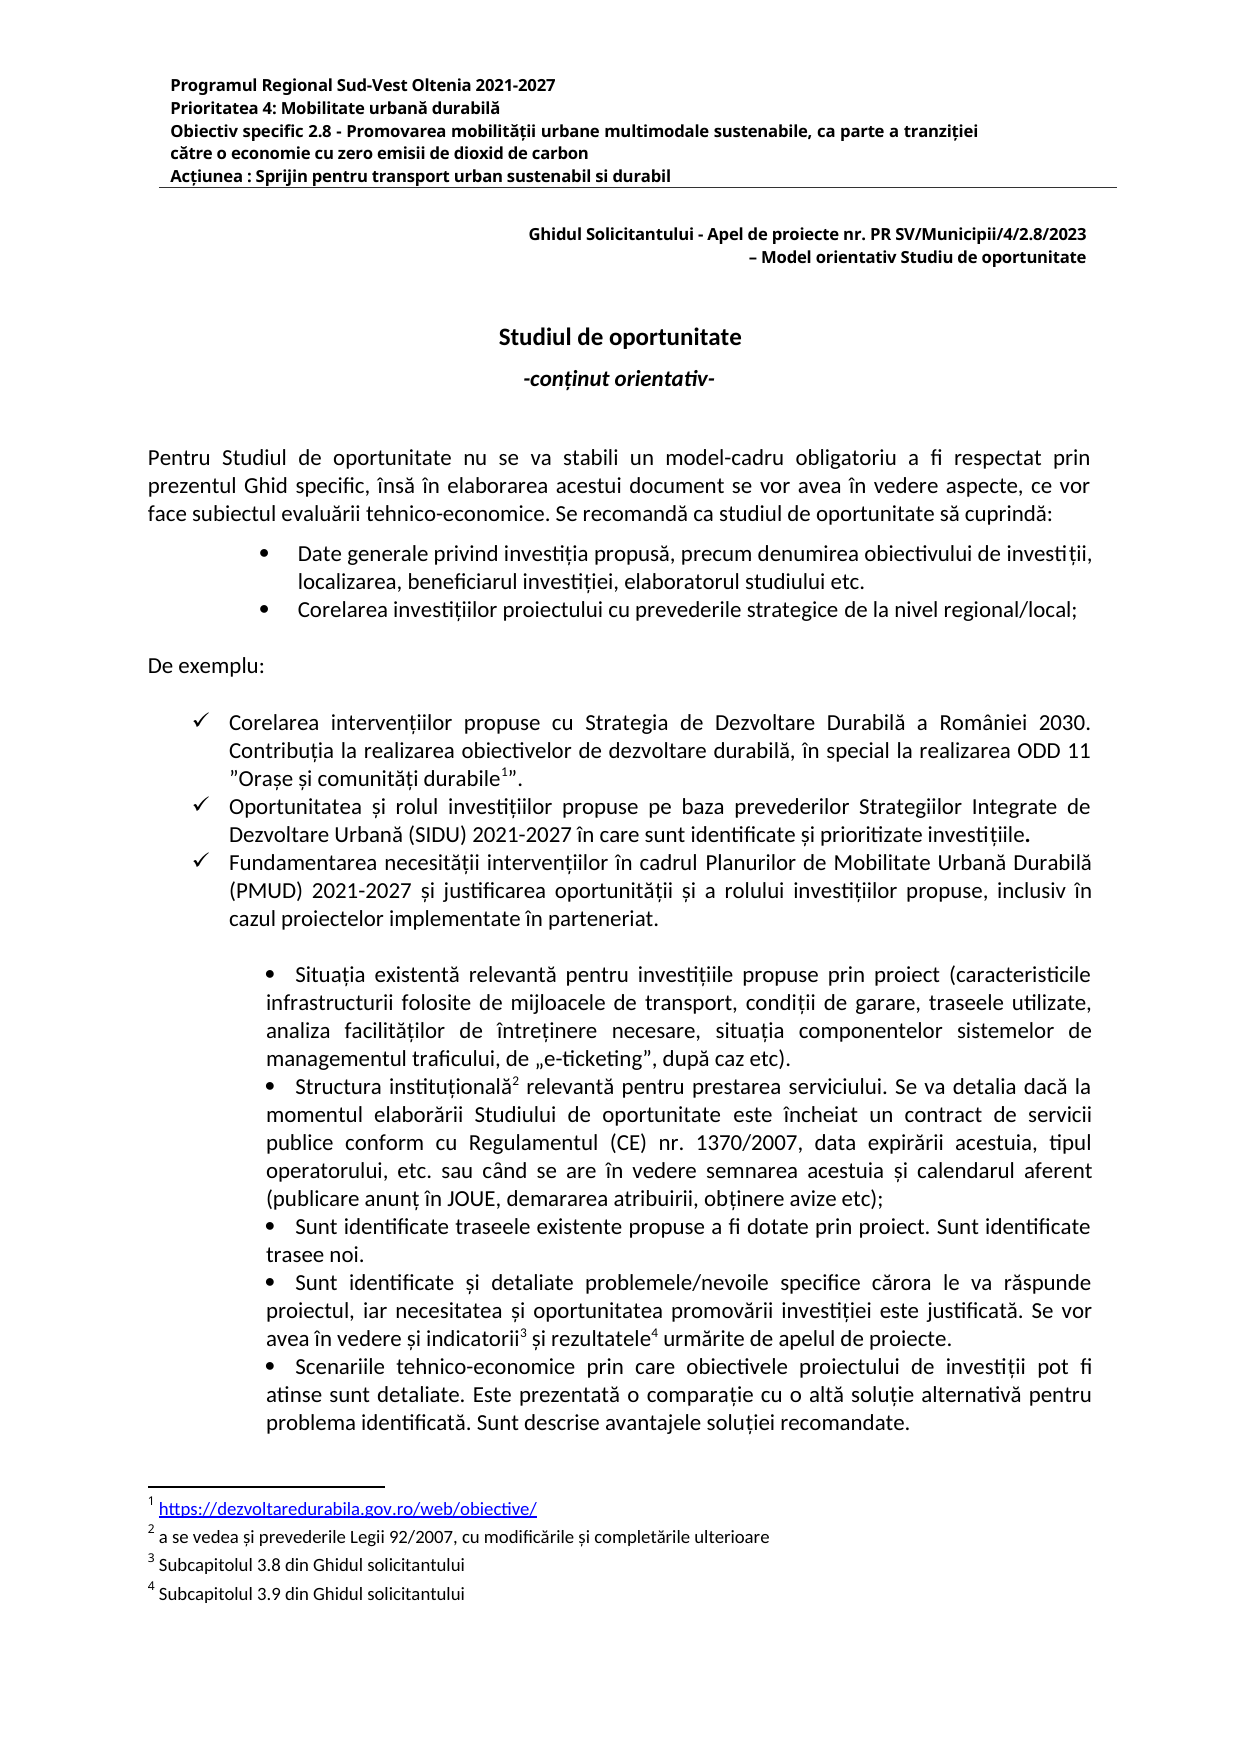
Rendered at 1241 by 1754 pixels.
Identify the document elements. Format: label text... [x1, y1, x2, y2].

list Structura instituțională relevantă pentru prestarea serviciului. Se va detalia dacă la momentul elaborării Studiului de oportunitate este încheiat un contract de servicii publice conform cu Regulamentul (CE) nr. 1370/2007, data expirării acestuia, tipul operatorului, etc. sau cȃnd se are în vedere semnarea acestuia și calendarul aferent (publicare anunţ în JOUE, demararea atribuirii, obţinere avize etc); [266, 1072, 1093, 1212]
list Sunt identificate traseele existente propuse a fi dotate prin proiect. Sunt identificate trasee noi. [266, 1212, 1093, 1268]
text De exemplu: [148, 651, 1093, 679]
list Fundamentarea necesității intervențiilor în cadrul Planurilor de Mobilitate Urbană Durabilă (PMUD) 2021-2027 și justificarea oportunităţii și a rolului investițiilor propuse, inclusiv în cazul proiectelor implementate în parteneriat. [191, 848, 1093, 932]
text -conținut orientativ- [148, 364, 1093, 392]
list Situația existentă relevantă pentru investițiile propuse prin proiect (caracteristicile infrastructurii folosite de mijloacele de transport, condiţii de garare, traseele utilizate, analiza facilităţilor de întreţinere necesare, situaţia componentelor sistemelor de managementul traficului, de „e-ticketing”, după caz etc). [266, 960, 1093, 1072]
list Oportunitatea și rolul investițiilor propuse pe baza prevederilor Strategiilor Integrate de Dezvoltare Urbană (SIDU) 2021-2027 în care sunt identificate și prioritizate investiţiile. [191, 792, 1093, 848]
list Date generale privind investiția propusă, precum denumirea obiectivului de investiţii, localizarea, beneficiarul investiţiei, elaboratorul studiului etc. [260, 539, 1093, 595]
list Scenariile tehnico-economice prin care obiectivele proiectului de investiţii pot fi atinse sunt detaliate. Este prezentată o comparaţie cu o altă soluţie alternativă pentru problema identificată. Sunt descrise avantajele soluţiei recomandate. [266, 1352, 1093, 1436]
list Corelarea intervențiilor propuse cu Strategia de Dezvoltare Durabilă a României 2030. Contribuția la realizarea obiectivelor de dezvoltare durabilă, în special la realizarea ODD 11 ”Orașe și comunități durabile”. [191, 708, 1093, 792]
text Pentru Studiul de oportunitate nu se va stabili un model-cadru obligatoriu a fi respectat prin prezentul Ghid specific, însă în elaborarea acestui document se vor avea în vedere aspecte, ce vor face subiectul evaluării tehnico-economice. Se recomandă ca studiul de oportunitate să cuprindă: [148, 443, 1093, 527]
list Sunt identificate și detaliate problemele/nevoile specifice cărora le va răspunde proiectul, iar necesitatea şi oportunitatea promovării investiției este justificată. Se vor avea în vedere și indicatorii și rezultatele urmărite de apelul de proiecte. [266, 1268, 1093, 1352]
text Studiul de oportunitate [148, 321, 1093, 352]
list Corelarea investițiilor proiectului cu prevederile strategice de la nivel regional/local; [260, 595, 1093, 623]
